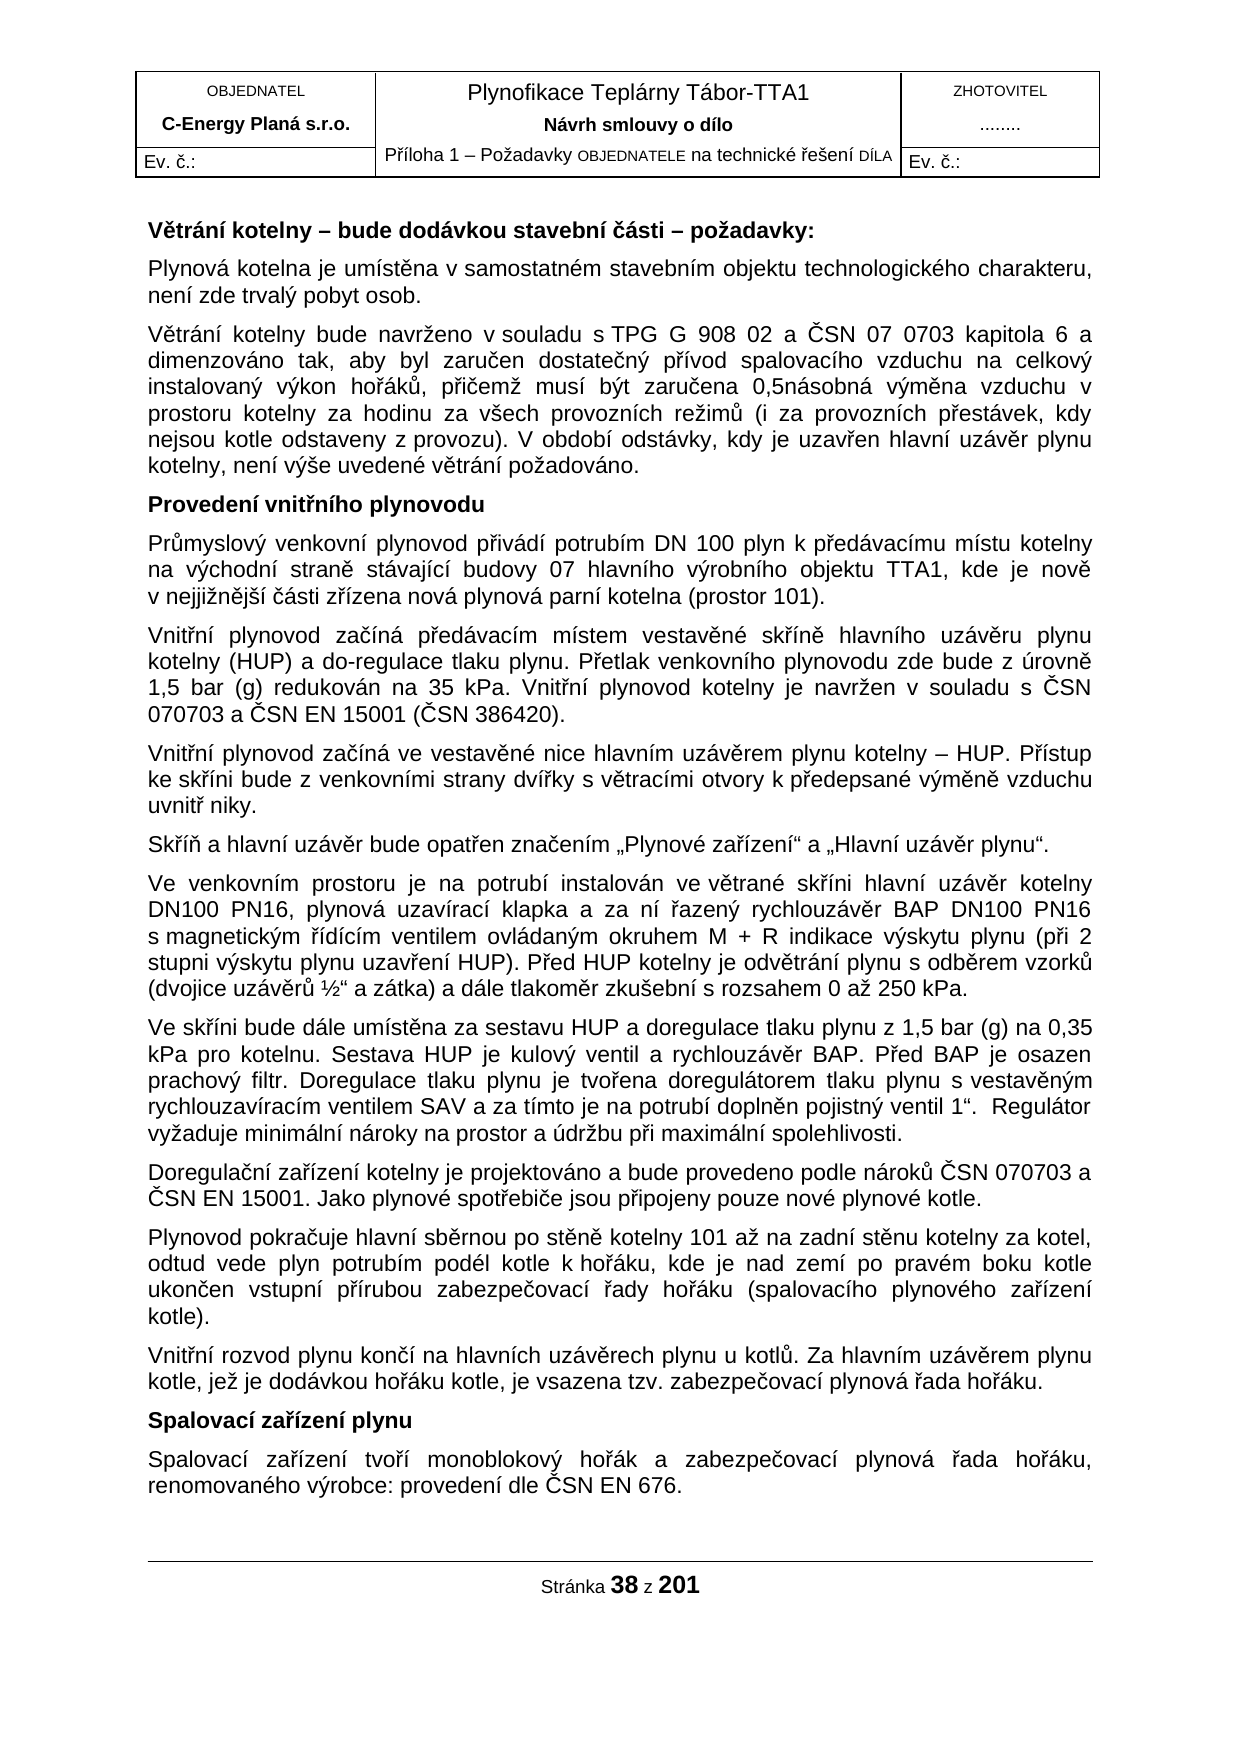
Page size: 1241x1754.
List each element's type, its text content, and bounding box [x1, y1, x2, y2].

text Větrání kotelny bude navrženo v souladu s TPG G 908 02 a ČSN 07 0703 kapitola 6 a dimenzováno tak, aby byl zaručen dostatečný přívod spalovacího vzduchu na celkový instalovaný výkon hořáků, přičemž musí být zaručena 0,5násobná výměna vzduchu v prostoru kotelny za hodinu za všech provozních režimů (i za provozních přestávek, kdy nejsou kotle odstaveny z provozu). V období odstávky, kdy je uzavřen hlavní uzávěr plynu kotelny, není výše uvedené větrání požadováno. [148, 321, 1093, 479]
text Vnitřní plynovod začíná ve vestavěné nice hlavním uzávěrem plynu kotelny – HUP. Přístup ke skříni bude z venkovními strany dvířky s větracími otvory k předepsané výměně vzduchu uvnitř niky. [148, 739, 1093, 819]
text Větrání kotelny – bude dodávkou stavební části – požadavky: [148, 217, 1093, 243]
text Průmyslový venkovní plynovod přivádí potrubím DN 100 plyn k předávacímu místu kotelny na východní straně stávající budovy 07 hlavního výrobního objektu TTA1, kde je nově v nejjižnější části zřízena nová plynová parní kotelna (prostor 101). [148, 530, 1093, 609]
text Provedení vnitřního plynovodu [148, 491, 1093, 518]
text Spalovací zařízení tvoří monoblokový hořák a zabezpečovací plynová řada hořáku, renomovaného výrobce: provedení dle ČSN EN 676. [148, 1446, 1093, 1498]
text Ve venkovním prostoru je na potrubí instalován ve větrané skříni hlavní uzávěr kotelny DN100 PN16, plynová uzavírací klapka a za ní řazený rychlouzávěr BAP DN100 PN16 s magnetickým řídícím ventilem ovládaným okruhem M + R indikace výskytu plynu (při 2 stupni výskytu plynu uzavření HUP). Před HUP kotelny je odvětrání plynu s odběrem vzorků (dvojice uzávěrů ½“ a zátka) a dále tlakoměr zkušební s rozsahem 0 až 250 kPa. [148, 870, 1093, 1002]
text Spalovací zařízení plynu [148, 1407, 1093, 1433]
text Skříň a hlavní uzávěr bude opatřen značením „Plynové zařízení“ a „Hlavní uzávěr plynu“. [148, 831, 1093, 857]
text Vnitřní rozvod plynu končí na hlavních uzávěrech plynu u kotlů. Za hlavním uzávěrem plynu kotle, jež je dodávkou hořáku kotle, je vsazena tzv. zabezpečovací plynová řada hořáku. [148, 1342, 1093, 1394]
text Doregulační zařízení kotelny je projektováno a bude provedeno podle nároků ČSN 070703 a ČSN EN 15001. Jako plynové spotřebiče jsou připojeny pouze nové plynové kotle. [148, 1158, 1093, 1211]
text Plynovod pokračuje hlavní sběrnou po stěně kotelny 101 až na zadní stěnu kotelny za kotel, odtud vede plyn potrubím podél kotle k hořáku, kde je nad zemí po pravém boku kotle ukončen vstupní přírubou zabezpečovací řady hořáku (spalovacího plynového zařízení kotle). [148, 1224, 1093, 1329]
text Ve skříni bude dále umístěna za sestavu HUP a doregulace tlaku plynu z 1,5 bar (g) na 0,35 kPa pro kotelnu. Sestava HUP je kulový ventil a rychlouzávěr BAP. Před BAP je osazen prachový filtr. Doregulace tlaku plynu je tvořena doregulátorem tlaku plynu s vestavěným rychlouzavíracím ventilem SAV a za tímto je na potrubí doplněn pojistný ventil 1“. Regulátor vyžaduje minimální nároky na prostor a údržbu při maximální spolehlivosti. [148, 1014, 1093, 1146]
text Plynová kotelna je umístěna v samostatném stavebním objektu technologického charakteru, není zde trvalý pobyt osob. [148, 255, 1093, 308]
text Vnitřní plynovod začíná předávacím místem vestavěné skříně hlavního uzávěru plynu kotelny (HUP) a do-regulace tlaku plynu. Přetlak venkovního plynovodu zde bude z úrovně 1,5 bar (g) redukován na 35 kPa. Vnitřní plynovod kotelny je navržen v souladu s ČSN 070703 a ČSN EN 15001 (ČSN 386420). [148, 622, 1093, 727]
